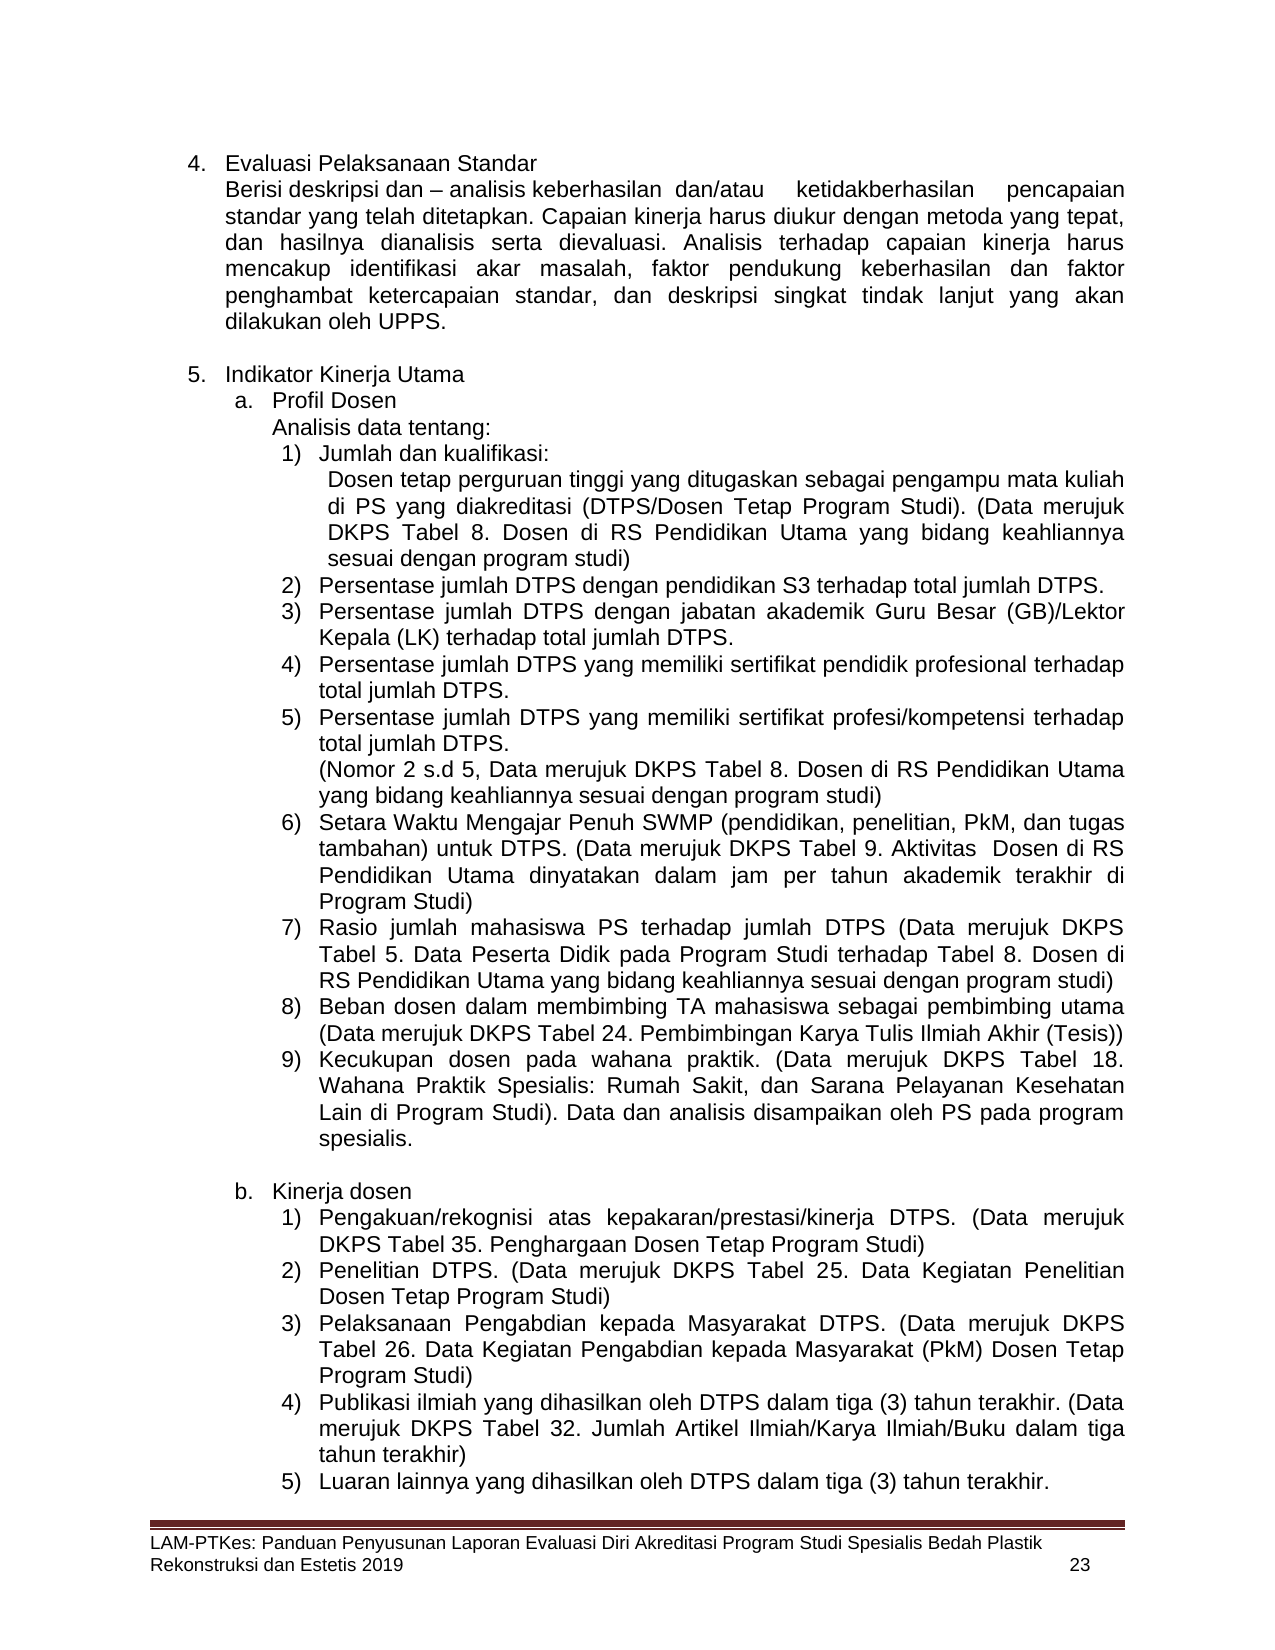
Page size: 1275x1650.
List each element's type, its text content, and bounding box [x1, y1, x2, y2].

list Persentase jumlah DTPS dengan pendidikan S3 terhadap total jumlah DTPS. [281, 572, 1125, 598]
list Pelaksanaan Pengabdian kepada Masyarakat DTPS. (Data merujuk DKPS Tabel 26. Data Kegiatan Pengabdian kepada Masyarakat (PkM) Dosen Tetap Program Studi) [281, 1309, 1125, 1389]
text Dosen tetap perguruan tinggi yang ditugaskan sebagai pengampu mata kuliah di PS yang diakreditasi (DTPS/Dosen Tetap Program Studi). (Data merujuk DKPS Tabel 8. Dosen di RS Pendidikan Utama yang bidang keahliannya sesuai dengan program studi) [327, 466, 1125, 572]
list Publikasi ilmiah yang dihasilkan oleh DTPS dalam tiga (3) tahun terakhir. (Data merujuk DKPS Tabel 32. Jumlah Artikel Ilmiah/Karya Ilmiah/Buku dalam tiga tahun terakhir) [281, 1389, 1125, 1468]
text Analisis data tentang: [272, 413, 1125, 440]
list Profil Dosen [234, 387, 1125, 413]
list Jumlah dan kualifikasi: [281, 440, 1125, 466]
list Rasio jumlah mahasiswa PS terhadap jumlah DTPS (Data merujuk DKPS Tabel 5. Data Peserta Didik pada Program Studi terhadap Tabel 8. Dosen di RS Pendidikan Utama yang bidang keahliannya sesuai dengan program studi) [281, 914, 1125, 993]
text (Nomor 2 s.d 5, Data merujuk DKPS Tabel 8. Dosen di RS Pendidikan Utama yang bidang keahliannya sesuai dengan program studi) [319, 756, 1125, 809]
list Persentase jumlah DTPS yang memiliki sertifikat profesi/kompetensi terhadap total jumlah DTPS. [281, 703, 1125, 756]
list Persentase jumlah DTPS yang memiliki sertifikat pendidik profesional terhadap total jumlah DTPS. [281, 651, 1125, 703]
text Berisi deskripsi dan – analisis keberhasilan dan/atau ketidakberhasilan pencapaian standar yang telah ditetapkan. Capaian kinerja harus diukur dengan metoda yang tepat, dan hasilnya dianalisis serta dievaluasi. Analisis terhadap capaian kinerja harus mencakup identifikasi akar masalah, faktor pendukung keberhasilan dan faktor penghambat ketercapaian standar, dan deskripsi singkat tindak lanjut yang akan dilakukan oleh UPPS. [225, 176, 1125, 334]
list Evaluasi Pelaksanaan Standar [187, 150, 1125, 176]
list Luaran lainnya yang dihasilkan oleh DTPS dalam tiga (3) tahun terakhir. [281, 1468, 1125, 1494]
list Kinerja dosen [234, 1178, 1125, 1204]
list Indikator Kinerja Utama [187, 361, 1125, 387]
list Pengakuan/rekognisi atas kepakaran/prestasi/kinerja DTPS. (Data merujuk DKPS Tabel 35. Penghargaan Dosen Tetap Program Studi) [281, 1204, 1125, 1257]
list Beban dosen dalam membimbing TA mahasiswa sebagai pembimbing utama (Data merujuk DKPS Tabel 24. Pembimbingan Karya Tulis Ilmiah Akhir (Tesis)) [281, 993, 1125, 1046]
list Setara Waktu Mengajar Penuh SWMP (pendidikan, penelitian, PkM, dan tugas tambahan) untuk DTPS. (Data merujuk DKPS Tabel 9. Aktivitas Dosen di RS Pendidikan Utama dinyatakan dalam jam per tahun akademik terakhir di Program Studi) [281, 809, 1125, 914]
list Kecukupan dosen pada wahana praktik. (Data merujuk DKPS Tabel 18. Wahana Praktik Spesialis: Rumah Sakit, dan Sarana Pelayanan Kesehatan Lain di Program Studi). Data dan analisis disampaikan oleh PS pada program spesialis. [281, 1046, 1125, 1151]
list Persentase jumlah DTPS dengan jabatan akademik Guru Besar (GB)/Lektor Kepala (LK) terhadap total jumlah DTPS. [281, 598, 1125, 651]
list Penelitian DTPS. (Data merujuk DKPS Tabel 25. Data Kegiatan Penelitian Dosen Tetap Program Studi) [281, 1257, 1125, 1309]
